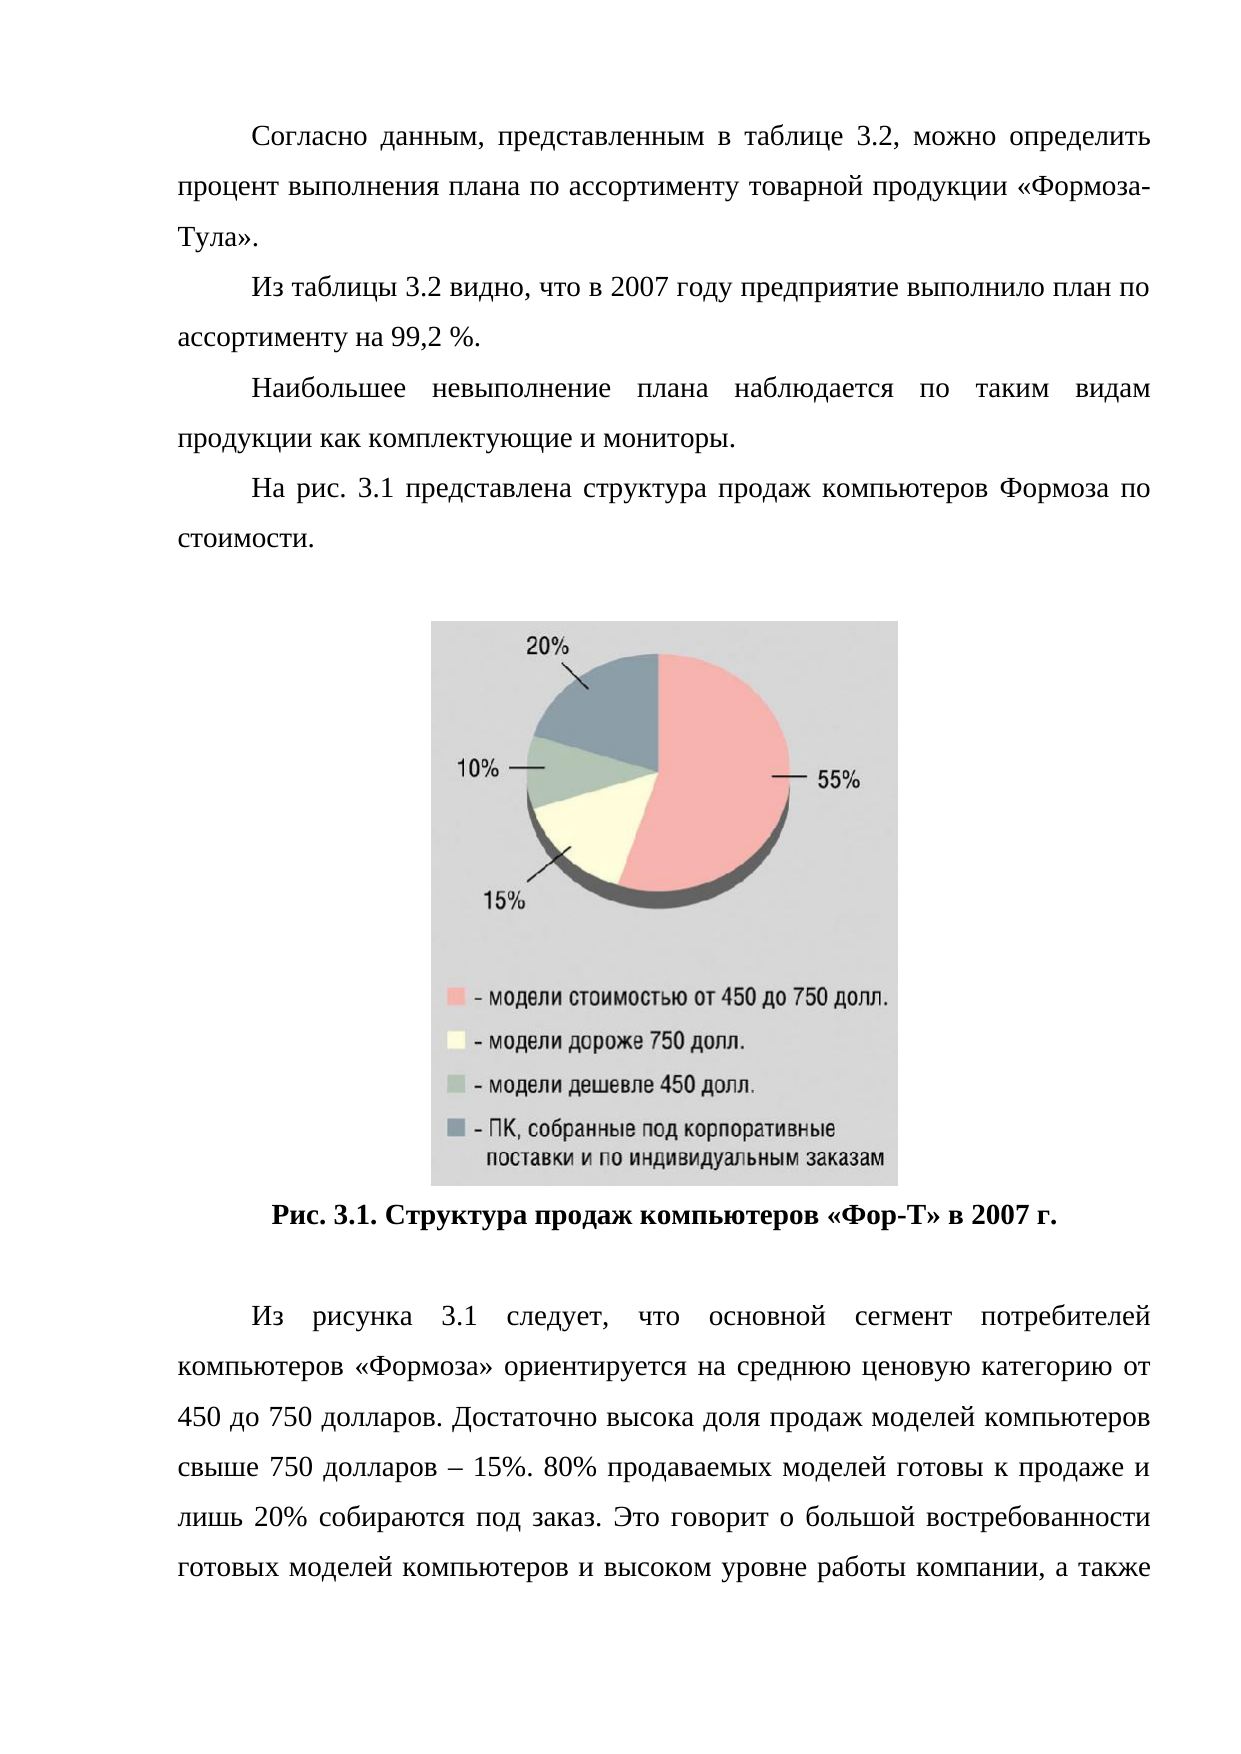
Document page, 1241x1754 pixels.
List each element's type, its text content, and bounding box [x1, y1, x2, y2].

text На рис. 3.1 представлена структура продаж компьютеров Формоза по стоимости. [177, 470, 1152, 554]
text Согласно данным, представленным в таблице 3.2, можно определить процент выполнения плана по ассортименту товарной продукции «Формоза-Тула». [177, 118, 1152, 252]
text Рис. 3.1. Структура продаж компьютеров «Фор-Т» в 2007 г. [177, 1197, 1152, 1231]
text Из таблицы 3.2 видно, что в 2007 году предприятие выполнило план по ассортименту на 99,2 %. [177, 269, 1152, 353]
text Наибольшее невыполнение плана наблюдается по таким видам продукции как комплектующие и мониторы. [177, 370, 1152, 453]
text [177, 1298, 1152, 1583]
picture [431, 621, 898, 1186]
